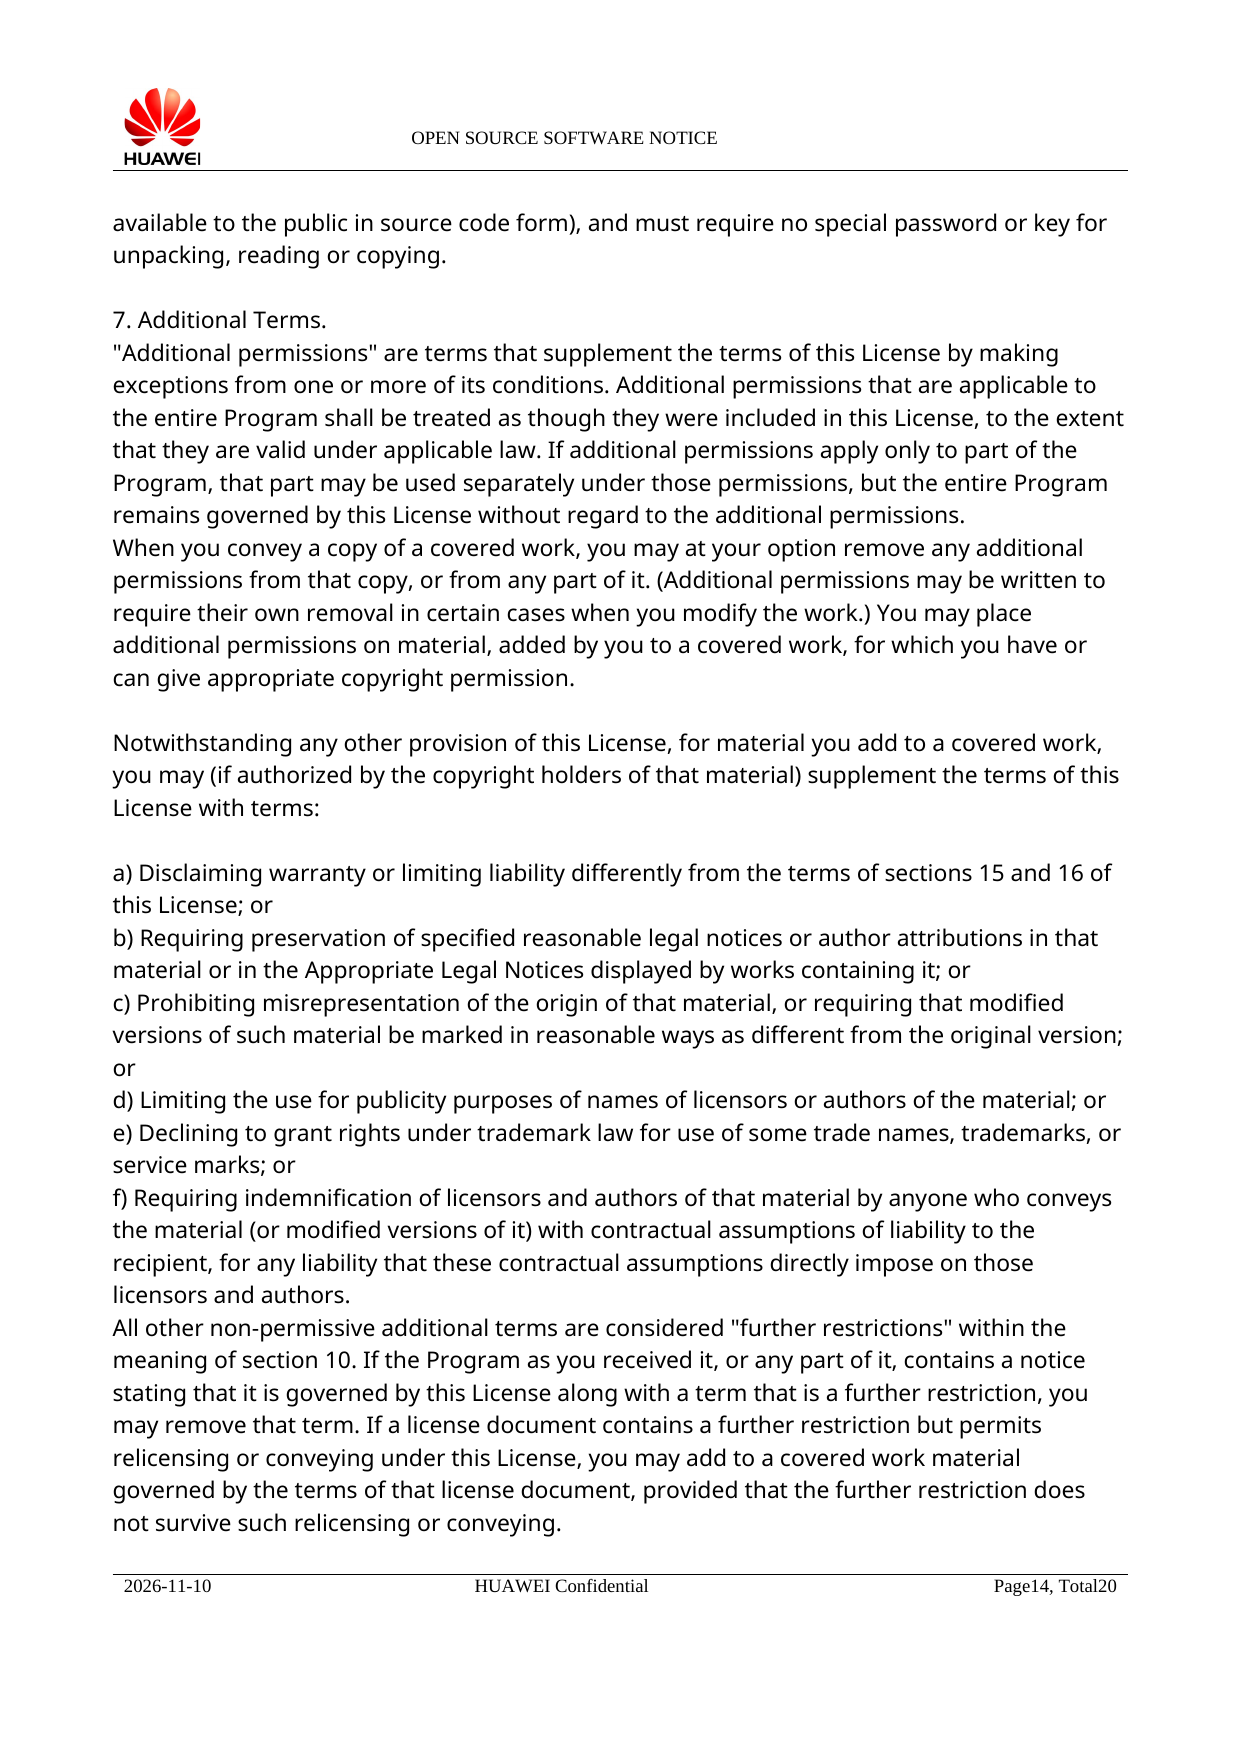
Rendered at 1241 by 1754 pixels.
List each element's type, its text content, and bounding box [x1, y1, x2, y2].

text c) Prohibiting misrepresentation of the origin of that material, or requiring that modified versions of such material be marked in reasonable ways as different from the original version; or [112, 986, 1128, 1084]
text f) Requiring indemnification of licensors and authors of that material by anyone who conveys the material (or modified versions of it) with contractual assumptions of liability to the recipient, for any liability that these contractual assumptions directly impose on those licensors and authors. [112, 1181, 1128, 1311]
picture [124, 88, 201, 165]
text b) Requiring preservation of specified reasonable legal notices or author attributions in that material or in the Appropriate Legal Notices displayed by works containing it; or [112, 921, 1128, 986]
text d) Limiting the use for publicity purposes of names of licensors or authors of the material; or [112, 1084, 1128, 1116]
text e) Declining to grant rights under trademark law for use of some trade names, trademarks, or service marks; or [112, 1116, 1128, 1181]
text When you convey a copy of a covered work, you may at your option remove any additional permissions from that copy, or from any part of it. (Additional permissions may be written to require their own removal in certain cases when you modify the work.) You may place additional permissions on material, added by you to a covered work, for which you have or can give appropriate copyright permission. [112, 531, 1128, 694]
text "Additional permissions" are terms that supplement the terms of this License by making exceptions from one or more of its conditions. Additional permissions that are applicable to the entire Program shall be treated as though they were included in this License, to the extent that they are valid under applicable law. If additional permissions apply only to part of the Program, that part may be used separately under those permissions, but the entire Program remains governed by this License without regard to the additional permissions. [112, 336, 1128, 531]
text All other non-permissive additional terms are considered "further restrictions" within the meaning of section 10. If the Program as you received it, or any part of it, contains a notice stating that it is governed by this License along with a term that is a further restriction, you may remove that term. If a license document contains a further restriction but permits relicensing or conveying under this License, you may add to a covered work material governed by the terms of that license document, provided that the further restriction does not survive such relicensing or conveying. [112, 1311, 1128, 1539]
text 7. Additional Terms. [112, 304, 1128, 336]
text Notwithstanding any other provision of this License, for material you add to a covered work, you may (if authorized by the copyright holders of that material) supplement the terms of this License with terms: [112, 726, 1128, 824]
text a) Disclaiming warranty or limiting liability differently from the terms of sections 15 and 16 of this License; or [112, 856, 1128, 921]
